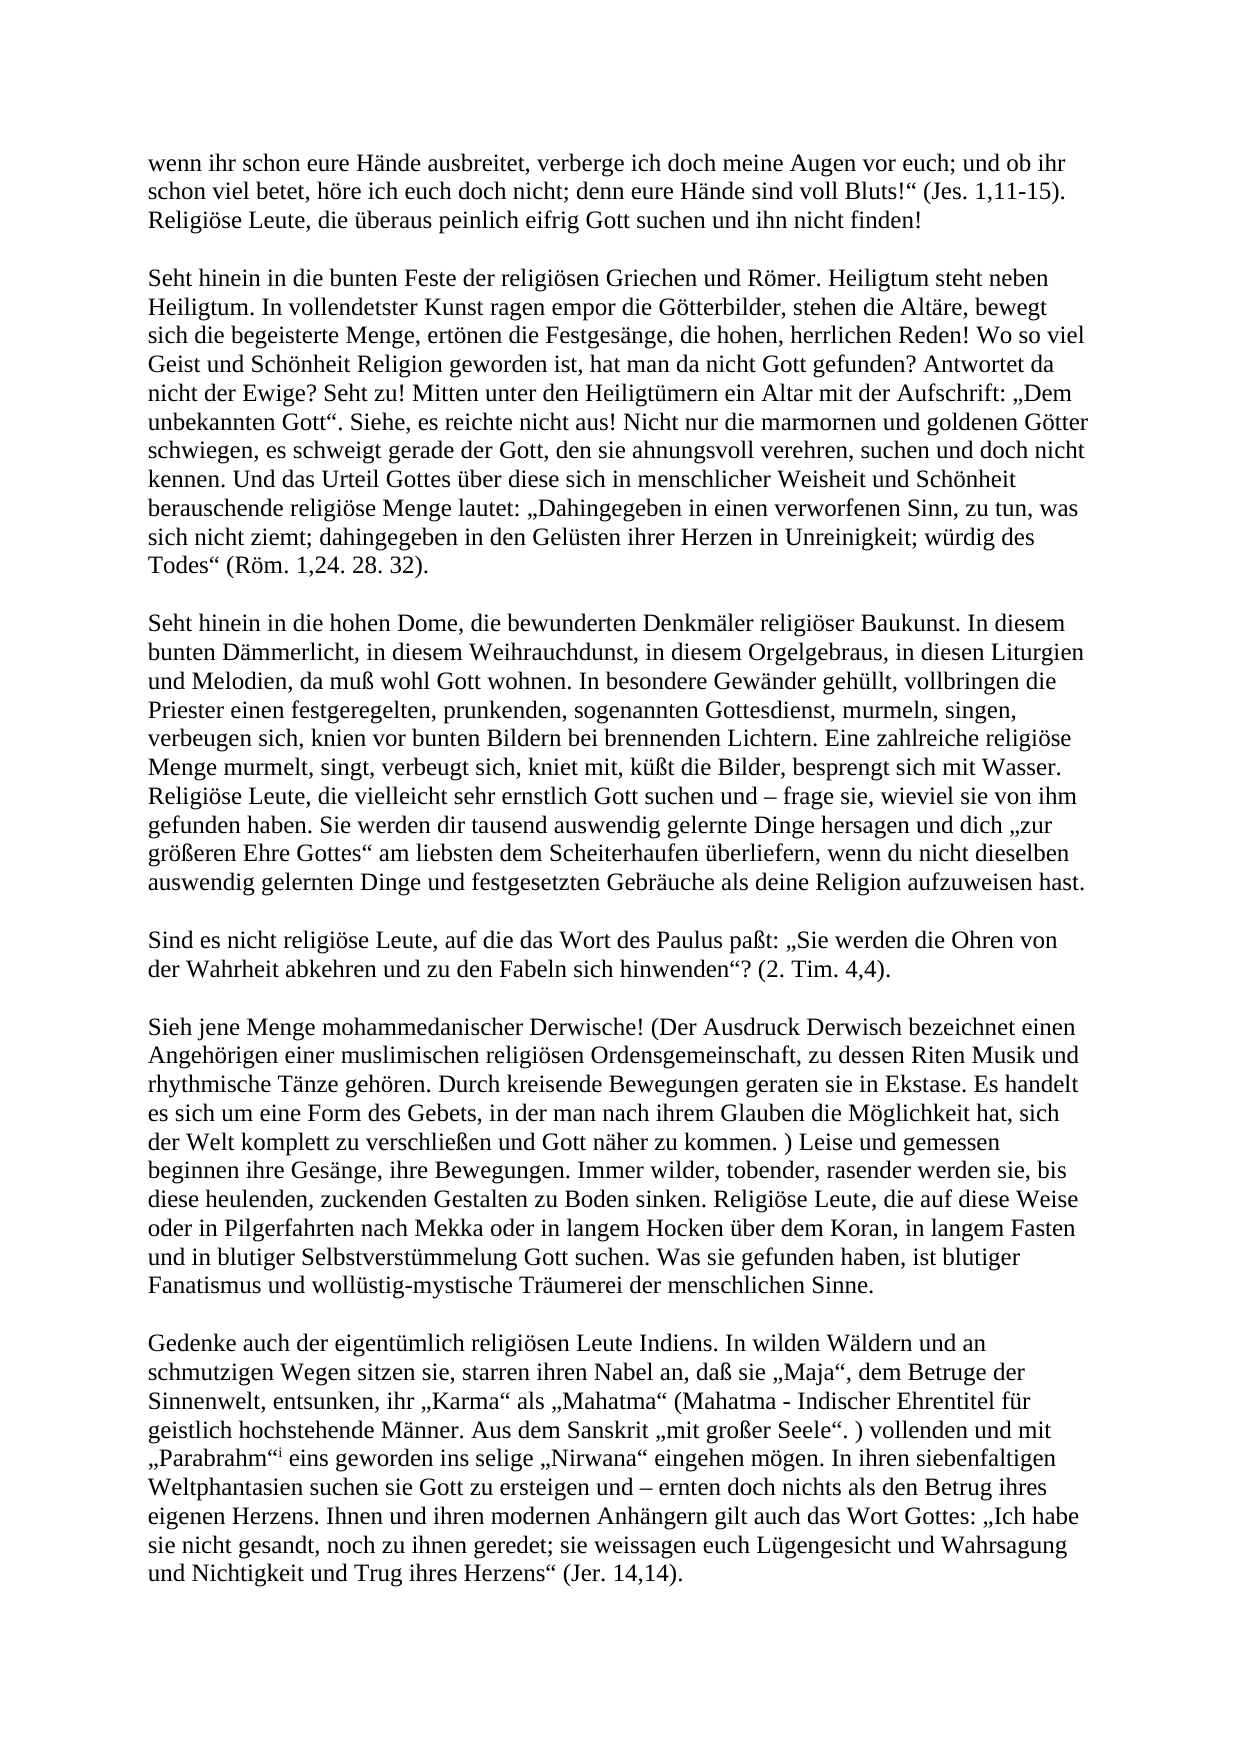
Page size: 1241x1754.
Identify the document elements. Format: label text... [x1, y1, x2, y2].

text Seht hinein in die hohen Dome, die bewunderten Denkmäler religiöser Baukunst. In diesem bunten Dämmerlicht, in diesem Weihrauchdunst, in diesem Orgelgebraus, in diesen Liturgien und Melodien, da muß wohl Gott wohnen. In besondere Gewänder gehüllt, vollbringen die Priester einen festgeregelten, prunkenden, sogenannten Gottesdienst, murmeln, singen, verbeugen sich, knien vor bunten Bildern bei brennenden Lichtern. Eine zahlreiche religiöse Menge murmelt, singt, verbeugt sich, kniet mit, küßt die Bilder, besprengt sich mit Wasser. Religiöse Leute, die vielleicht sehr ernstlich Gott suchen und – frage sie, wieviel sie von ihm gefunden haben. Sie werden dir tausend auswendig gelernte Dinge hersagen und dich „zur größeren Ehre Gottes“ am liebsten dem Scheiterhaufen überliefern, wenn du nicht dieselben auswendig gelernten Dinge und festgesetzten Gebräuche als deine Religion aufzuweisen hast. [148, 608, 1093, 896]
text Sieh jene Menge mohammedanischer Derwische! (Der Ausdruck Derwisch bezeichnet einen Angehörigen einer muslimischen religiösen Ordensgemeinschaft, zu dessen Riten Musik und rhythmische Tänze gehören. Durch kreisende Bewegungen geraten sie in Ekstase. Es handelt es sich um eine Form des Gebets, in der man nach ihrem Glauben die Möglichkeit hat, sich der Welt komplett zu verschließen und Gott näher zu kommen. ) Leise und gemessen beginnen ihre Gesänge, ihre Bewegungen. Immer wilder, tobender, rasender werden sie, bis diese heulenden, zuckenden Gestalten zu Boden sinken. Religiöse Leute, die auf diese Weise oder in Pilgerfahrten nach Mekka oder in langem Hocken über dem Koran, in langem Fasten und in blutiger Selbstverstümmelung Gott suchen. Was sie gefunden haben, ist blutiger Fanatismus und wollüstig-mystische Träumerei der menschlichen Sinne. [148, 1012, 1093, 1299]
text Gedenke auch der eigentümlich religiösen Leute Indiens. In wilden Wäldern und an schmutzigen Wegen sitzen sie, starren ihren Nabel an, daß sie „Maja“, dem Betruge der Sinnenwelt, entsunken, ihr „Karma“ als „Mahatma“ (Mahatma - Indischer Ehrentitel für geistlich hochstehende Männer. Aus dem Sanskrit „mit großer Seele“. ) vollenden und mit „Parabrahm“ eins geworden ins selige „Nirwana“ eingehen mögen. In ihren siebenfaltigen Weltphantasien suchen sie Gott zu ersteigen und – ernten doch nichts als den Betrug ihres eigenen Herzens. Ihnen und ihren modernen Anhängern gilt auch das Wort Gottes: „Ich habe sie nicht gesandt, noch zu ihnen geredet; sie weissagen euch Lügengesicht und Wahrsagung und Nichtigkeit und Trug ihres Herzens“ (Jer. 14,14). [148, 1328, 1093, 1587]
text Seht hinein in die bunten Feste der religiösen Griechen und Römer. Heiligtum steht neben Heiligtum. In vollendetster Kunst ragen empor die Götterbilder, stehen die Altäre, bewegt sich die begeisterte Menge, ertönen die Festgesänge, die hohen, herrlichen Reden! Wo so viel Geist und Schönheit Religion geworden ist, hat man da nicht Gott gefunden? Antwortet da nicht der Ewige? Seht zu! Mitten unter den Heiligtümern ein Altar mit der Aufschrift: „Dem unbekannten Gott“. Siehe, es reichte nicht aus! Nicht nur die marmornen und goldenen Götter schwiegen, es schweigt gerade der Gott, den sie ahnungsvoll verehren, suchen und doch nicht kennen. Und das Urteil Gottes über diese sich in menschlicher Weisheit und Schönheit berauschende religiöse Menge lautet: „Dahingegeben in einen verworfenen Sinn, zu tun, was sich nicht ziemt; dahingegeben in den Gelüsten ihrer Herzen in Unreinigkeit; würdig des Todes“ (Röm. 1,24. 28. 32). [148, 263, 1093, 579]
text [148, 148, 1093, 234]
text Sind es nicht religiöse Leute, auf die das Wort des Paulus paßt: „Sie werden die Ohren von der Wahrheit abkehren und zu den Fabeln sich hinwenden“? (2. Tim. 4,4). [148, 925, 1093, 983]
